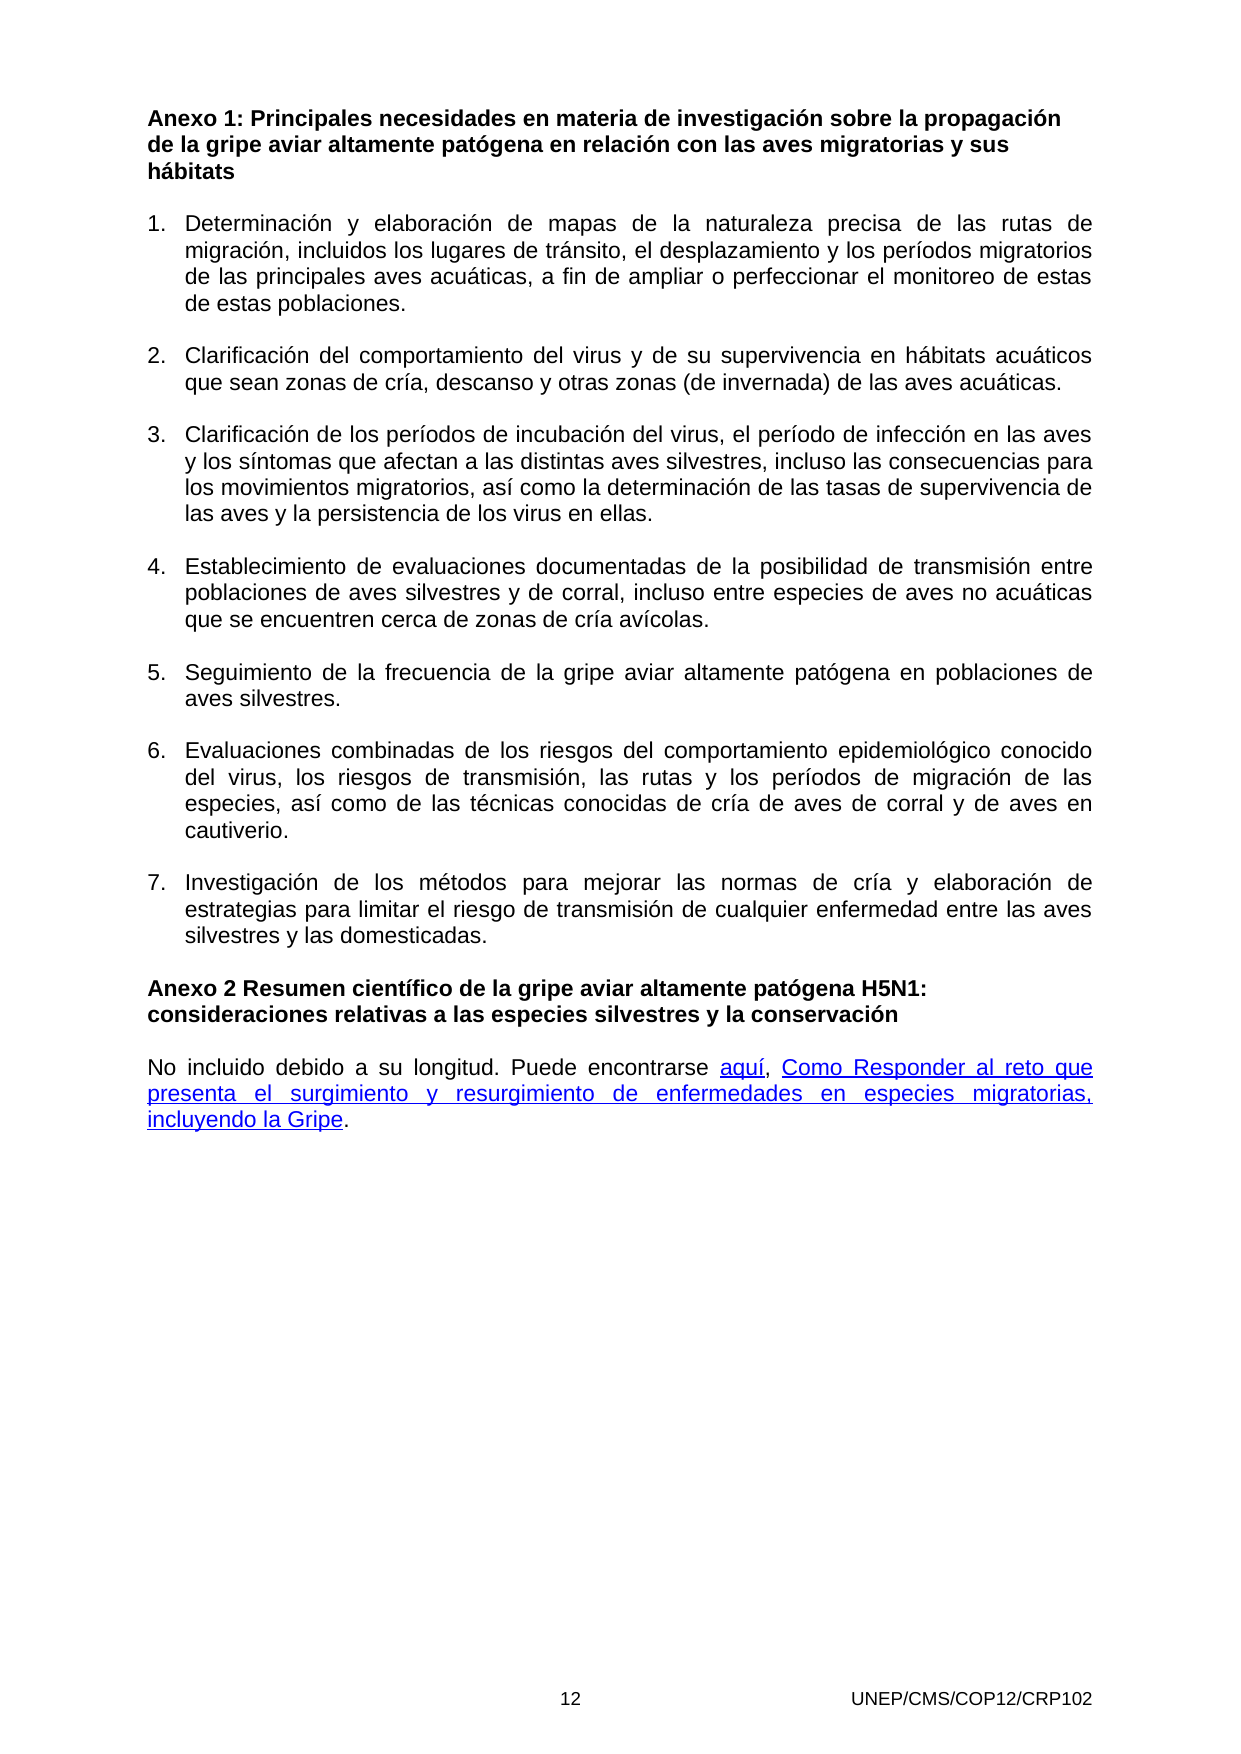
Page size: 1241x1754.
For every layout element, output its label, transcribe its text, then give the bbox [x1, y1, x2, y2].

list Seguimiento de la frecuencia de la gripe aviar altamente patógena en poblaciones de aves silvestres. [147, 658, 1093, 711]
text Anexo 1: Principales necesidades en materia de investigación sobre la propagación de la gripe aviar altamente patógena en relación con las aves migratorias y sus hábitats [147, 105, 1093, 184]
list Investigación de los métodos para mejorar las normas de cría y elaboración de estrategias para limitar el riesgo de transmisión de cualquier enfermedad entre las aves silvestres y las domesticadas. [147, 869, 1093, 948]
list Evaluaciones combinadas de los riesgos del comportamiento epidemiológico conocido del virus, los riesgos de transmisión, las rutas y los períodos de migración de las especies, así como de las técnicas conocidas de cría de aves de corral y de aves en cautiverio. [147, 737, 1093, 843]
text No incluido debido a su longitud. Puede encontrarse aquí, Como Responder al reto que presenta el surgimiento y resurgimiento de enfermedades en especies migratorias, incluyendo la Gripe. [147, 1104, 1093, 1133]
list Clarificación de los períodos de incubación del virus, el período de infección en las aves y los síntomas que afectan a las distintas aves silvestres, incluso las consecuencias para los movimientos migratorios, así como la determinación de las tasas de supervivencia de las aves y la persistencia de los virus en ellas. [147, 421, 1093, 527]
list Establecimiento de evaluaciones documentadas de la posibilidad de transmisión entre poblaciones de aves silvestres y de corral, incluso entre especies de aves no acuáticas que se encuentren cerca de zonas de cría avícolas. [147, 553, 1093, 632]
list Determinación y elaboración de mapas de la naturaleza precisa de las rutas de migración, incluidos los lugares de tránsito, el desplazamiento y los períodos migratorios de las principales aves acuáticas, a fin de ampliar o perfeccionar el monitoreo de estas de estas poblaciones. [147, 210, 1093, 316]
text Anexo 2 Resumen científico de la gripe aviar altamente patógena H5N1: consideraciones relativas a las especies silvestres y la conservación [147, 975, 1093, 1027]
text No incluido debido a su longitud. Puede encontrarse aquí, Como Responder al reto que presenta el surgimiento y resurgimiento de enfermedades en especies migratorias, incluyendo la Gripe. [147, 1054, 1093, 1103]
list Clarificación del comportamiento del virus y de su supervivencia en hábitats acuáticos que sean zonas de cría, descanso y otras zonas (de invernada) de las aves acuáticas. [147, 342, 1093, 395]
